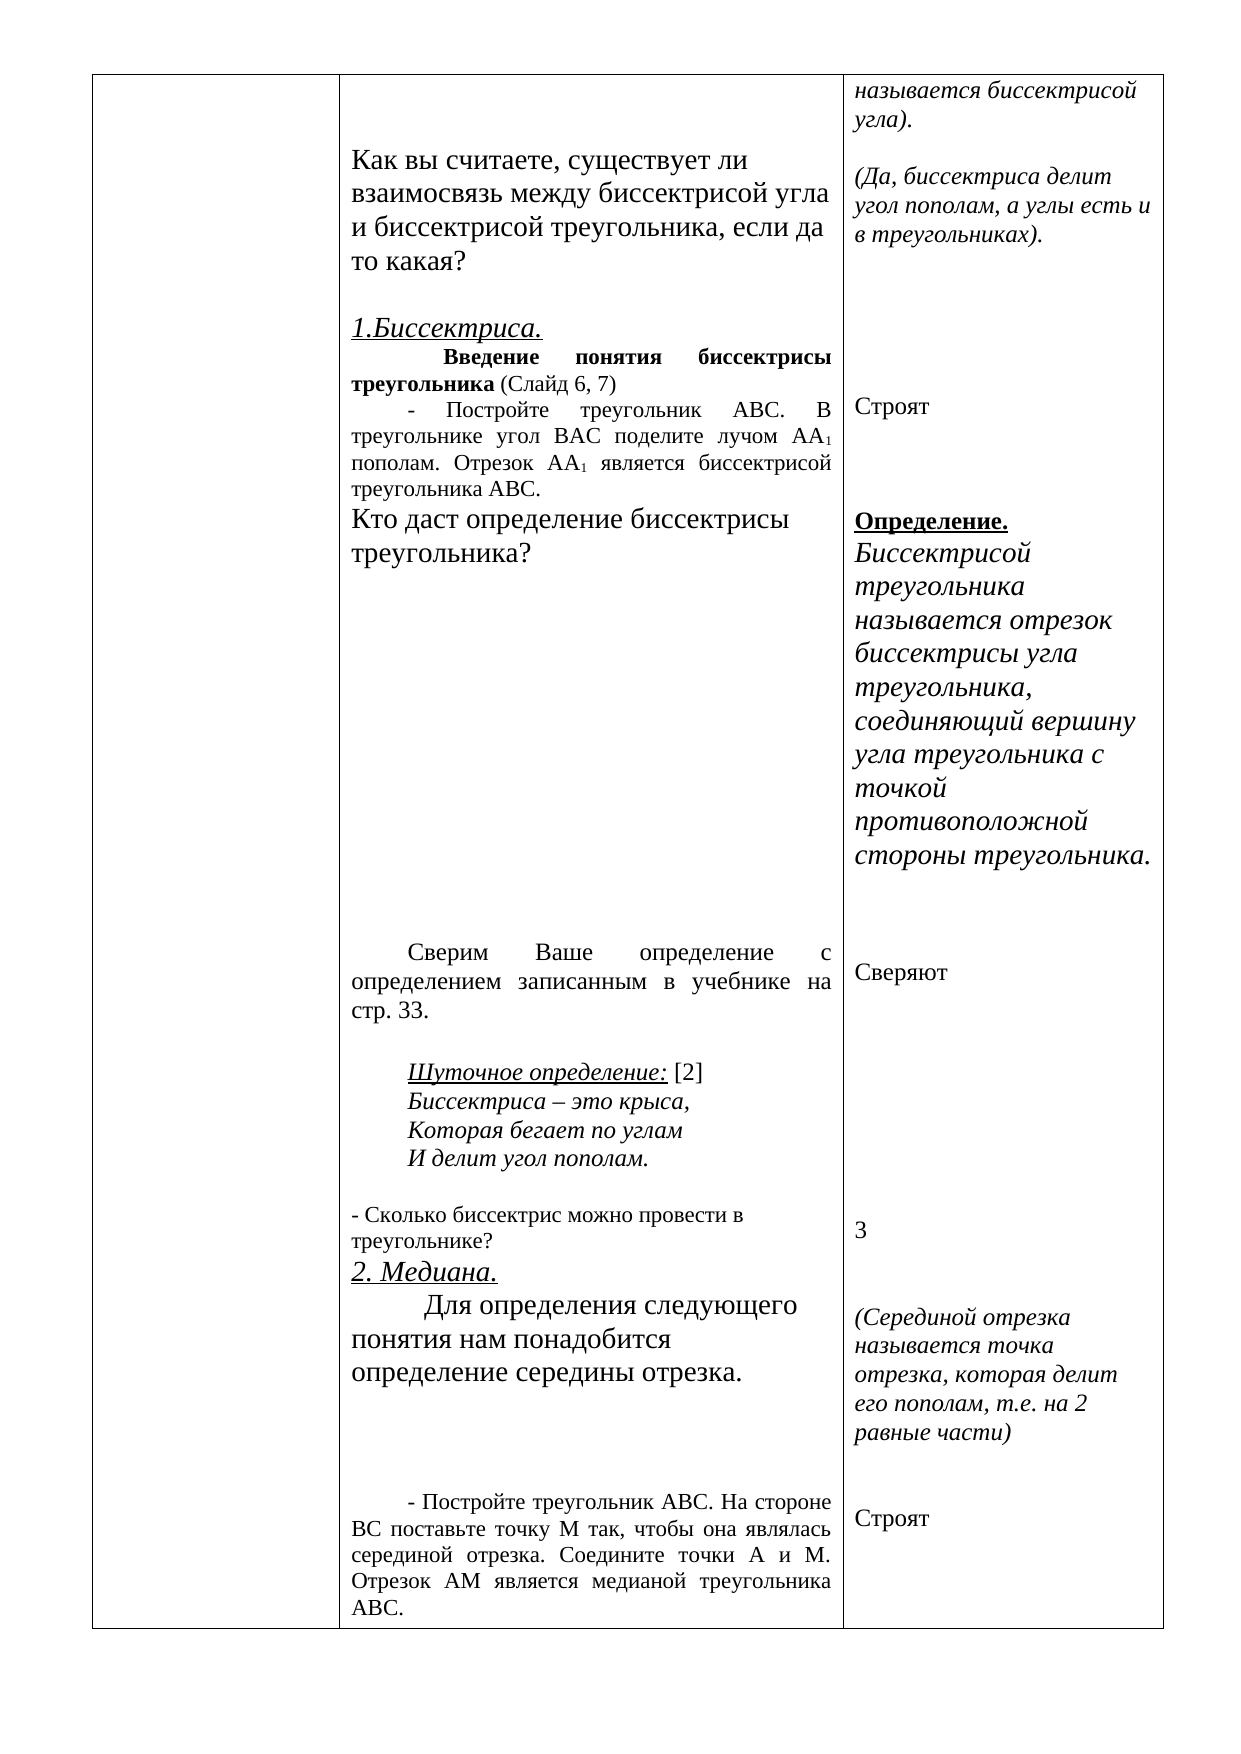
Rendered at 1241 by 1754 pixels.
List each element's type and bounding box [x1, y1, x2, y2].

table_cell [844, 75, 1163, 1627]
table_cell [340, 75, 843, 1627]
table_cell [93, 75, 339, 1627]
